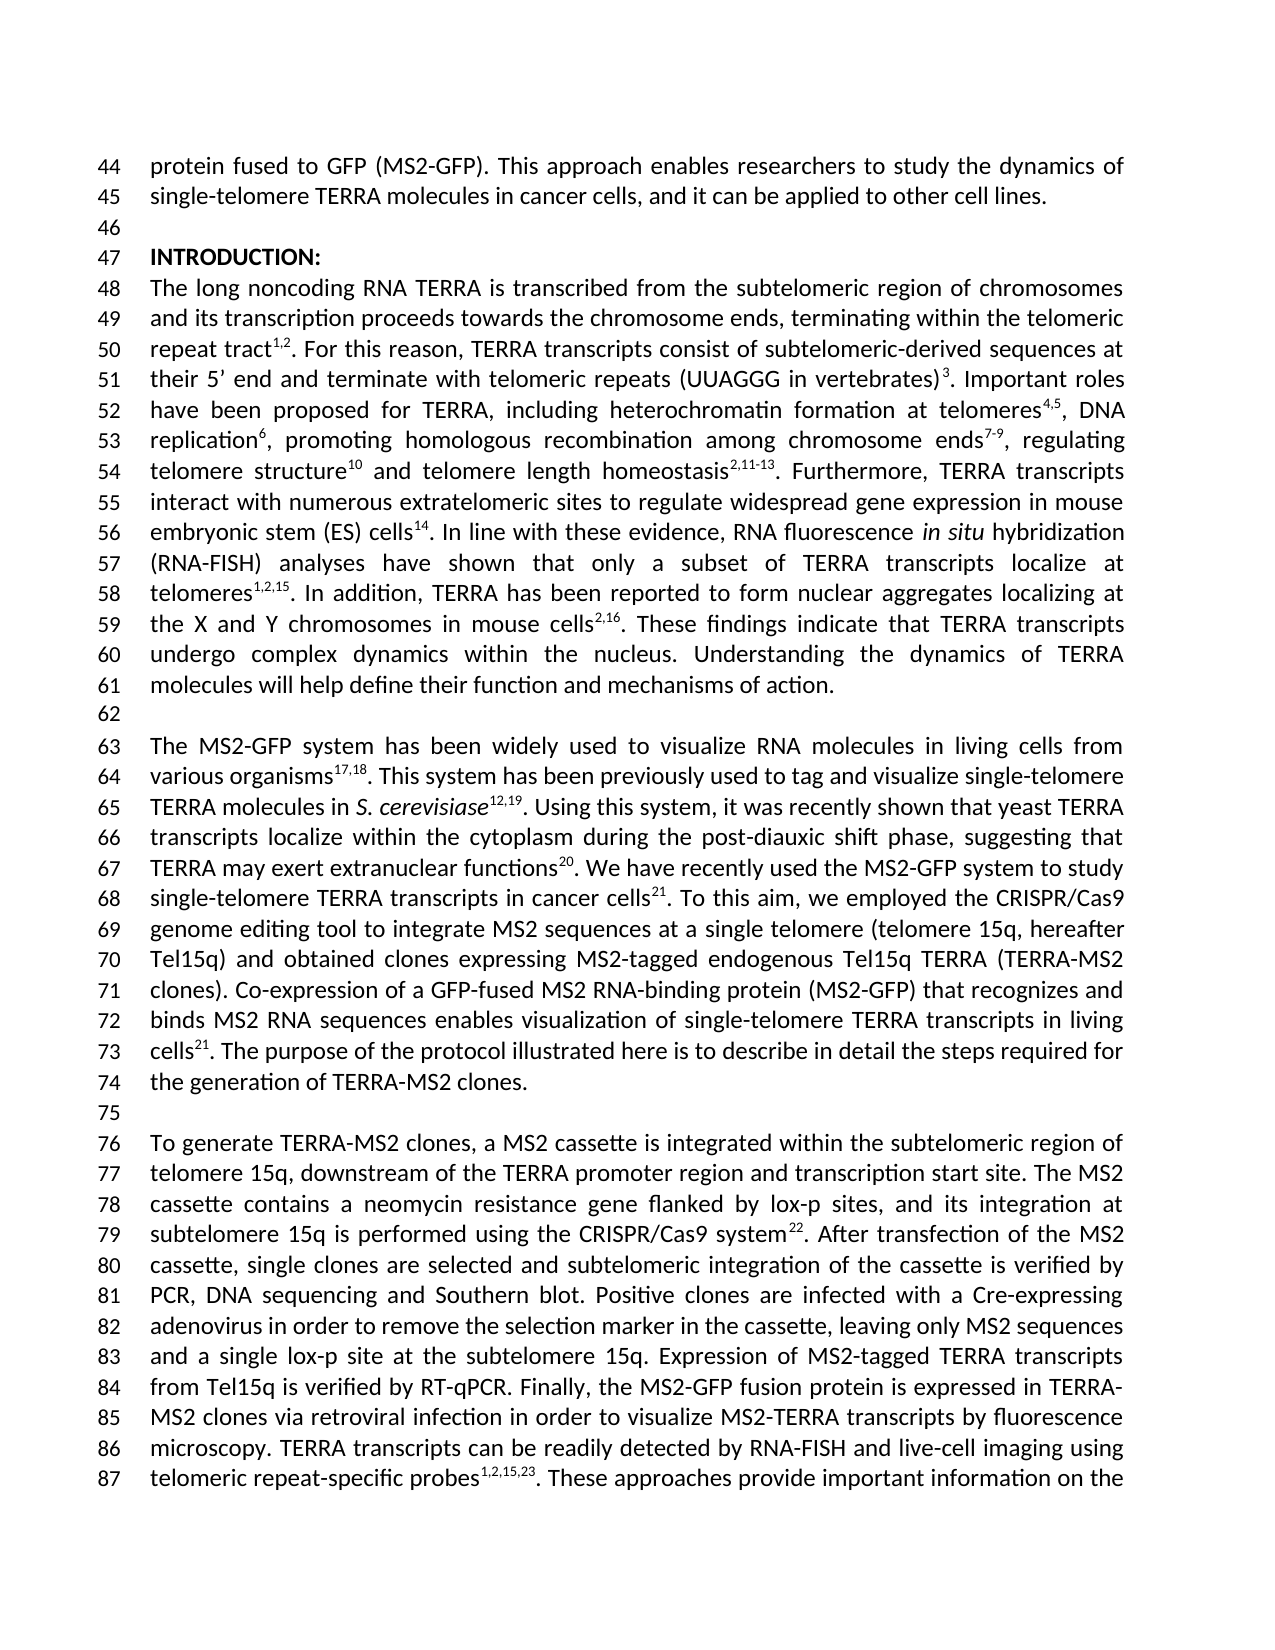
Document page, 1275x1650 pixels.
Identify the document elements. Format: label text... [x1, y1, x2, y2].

text INTRODUCTION: [150, 242, 1125, 272]
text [150, 1127, 1125, 1493]
text The long noncoding RNA TERRA is transcribed from the subtelomeric region of chromosomes and its transcription proceeds towards the chromosome ends, terminating within the telomeric repeat tract1,2. For this reason, TERRA transcripts consist of subtelomeric-derived sequences at their 5’ end and terminate with telomeric repeats (UUAGGG in vertebrates)3. Important roles have been proposed for TERRA, including heterochromatin formation at telomeres4,5, DNA replication6, promoting homologous recombination among chromosome ends7-9, regulating telomere structure10 and telomere length homeostasis2,11-13. Furthermore, TERRA transcripts interact with numerous extratelomeric sites to regulate widespread gene expression in mouse embryonic stem (ES) cells14. In line with these evidence, RNA fluorescence in situ hybridization (RNA-FISH) analyses have shown that only a subset of TERRA transcripts localize at telomeres1,2,15. In addition, TERRA has been reported to form nuclear aggregates localizing at the X and Y chromosomes in mouse cells2,16. These findings indicate that TERRA transcripts undergo complex dynamics within the nucleus. Understanding the dynamics of TERRA molecules will help define their function and mechanisms of action. [150, 272, 1125, 699]
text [150, 150, 1125, 211]
text The MS2-GFP system has been widely used to visualize RNA molecules in living cells from various organisms17,18. This system has been previously used to tag and visualize single-telomere TERRA molecules in S. cerevisiase12,19. Using this system, it was recently shown that yeast TERRA transcripts localize within the cytoplasm during the post-diauxic shift phase, suggesting that TERRA may exert extranuclear functions20. We have recently used the MS2-GFP system to study single-telomere TERRA transcripts in cancer cells21. To this aim, we employed the CRISPR/Cas9 genome editing tool to integrate MS2 sequences at a single telomere (telomere 15q, hereafter Tel15q) and obtained clones expressing MS2-tagged endogenous Tel15q TERRA (TERRA-MS2 clones). Co-expression of a GFP-fused MS2 RNA-binding protein (MS2-GFP) that recognizes and binds MS2 RNA sequences enables visualization of single-telomere TERRA transcripts in living cells21. The purpose of the protocol illustrated here is to describe in detail the steps required for the generation of TERRA-MS2 clones. [150, 730, 1125, 1096]
